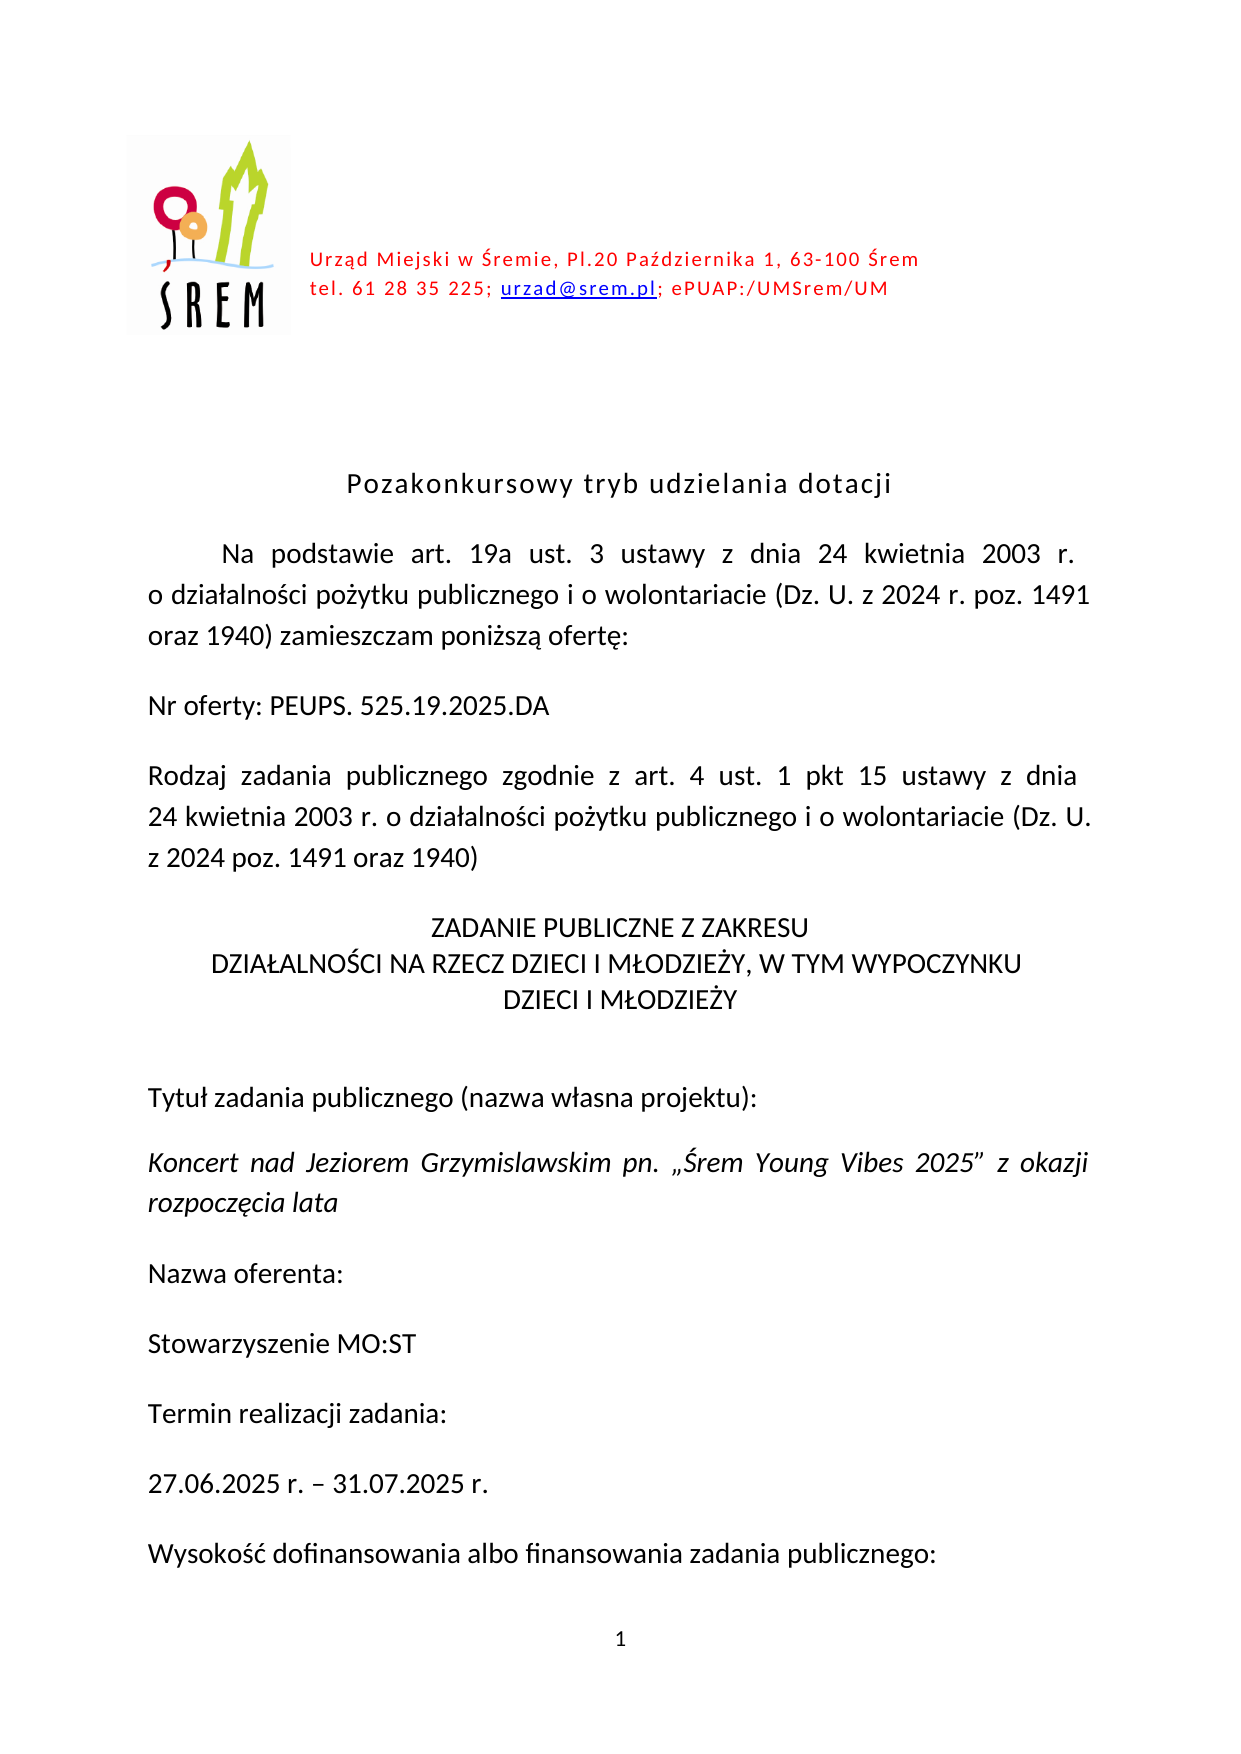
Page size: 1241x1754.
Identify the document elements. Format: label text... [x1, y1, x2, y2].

text Wysokość dofinansowania albo finansowania zadania publicznego: [148, 1535, 1093, 1571]
text Stowarzyszenie MO:ST [148, 1325, 1093, 1360]
text Urząd Miejski w Śremie, Pl.20 Października 1, 63-100 Śrem [291, 246, 1093, 272]
picture [125, 135, 291, 333]
text Termin realizacji zadania: [148, 1395, 1093, 1431]
text DZIAŁALNOŚCI NA RZECZ DZIECI I MŁODZIEŻY, W TYM WYPOCZYNKU DZIECI I MŁODZIEŻY [148, 945, 503, 1016]
text Rodzaj zadania publicznego zgodnie z art. 4 ust. 1 pkt 15 ustawy z dnia 24 kwietnia 2003 r. o działalności pożytku publicznego i o wolontariacie (Dz. U. z 2024 poz. 1491 oraz 1940) [148, 757, 1093, 875]
text Koncert nad Jeziorem Grzymislawskim pn. „Śrem Young Vibes 2025” z okazji rozpoczęcia lata [148, 1144, 1093, 1220]
text tel. 61 28 35 225; urzad@srem.pl; ePUAP:/UMSrem/UM [291, 276, 1093, 301]
text Nr oferty: PEUPS. 525.19.2025.DA [148, 687, 1093, 723]
text Tytuł zadania publicznego (nazwa własna projektu): [148, 1079, 1093, 1114]
text Nazwa oferenta: [148, 1255, 1093, 1290]
text 27.06.2025 r. – 31.07.2025 r. [148, 1465, 1093, 1501]
text Pozakonkursowy tryb udzielania dotacjiPoczątek formularzaDół formularza [148, 465, 1093, 501]
text DZIAŁALNOŚCI NA RZECZ DZIECI I MŁODZIEŻY, W TYM WYPOCZYNKU DZIECI I MŁODZIEŻY [737, 945, 1093, 1016]
text odod Na podstawie art. 19a ust. 3 ustawy z dnia 24 kwietnia 2003 r. o działalności pożytku publicznego i o wolontariacie (Dz. U. z 2024 r. poz. 1491 oraz 1940) zamieszczam poniższą ofertę: [148, 535, 1093, 653]
text ZADANIE PUBLICZNE Z ZAKRESU [148, 909, 1093, 945]
